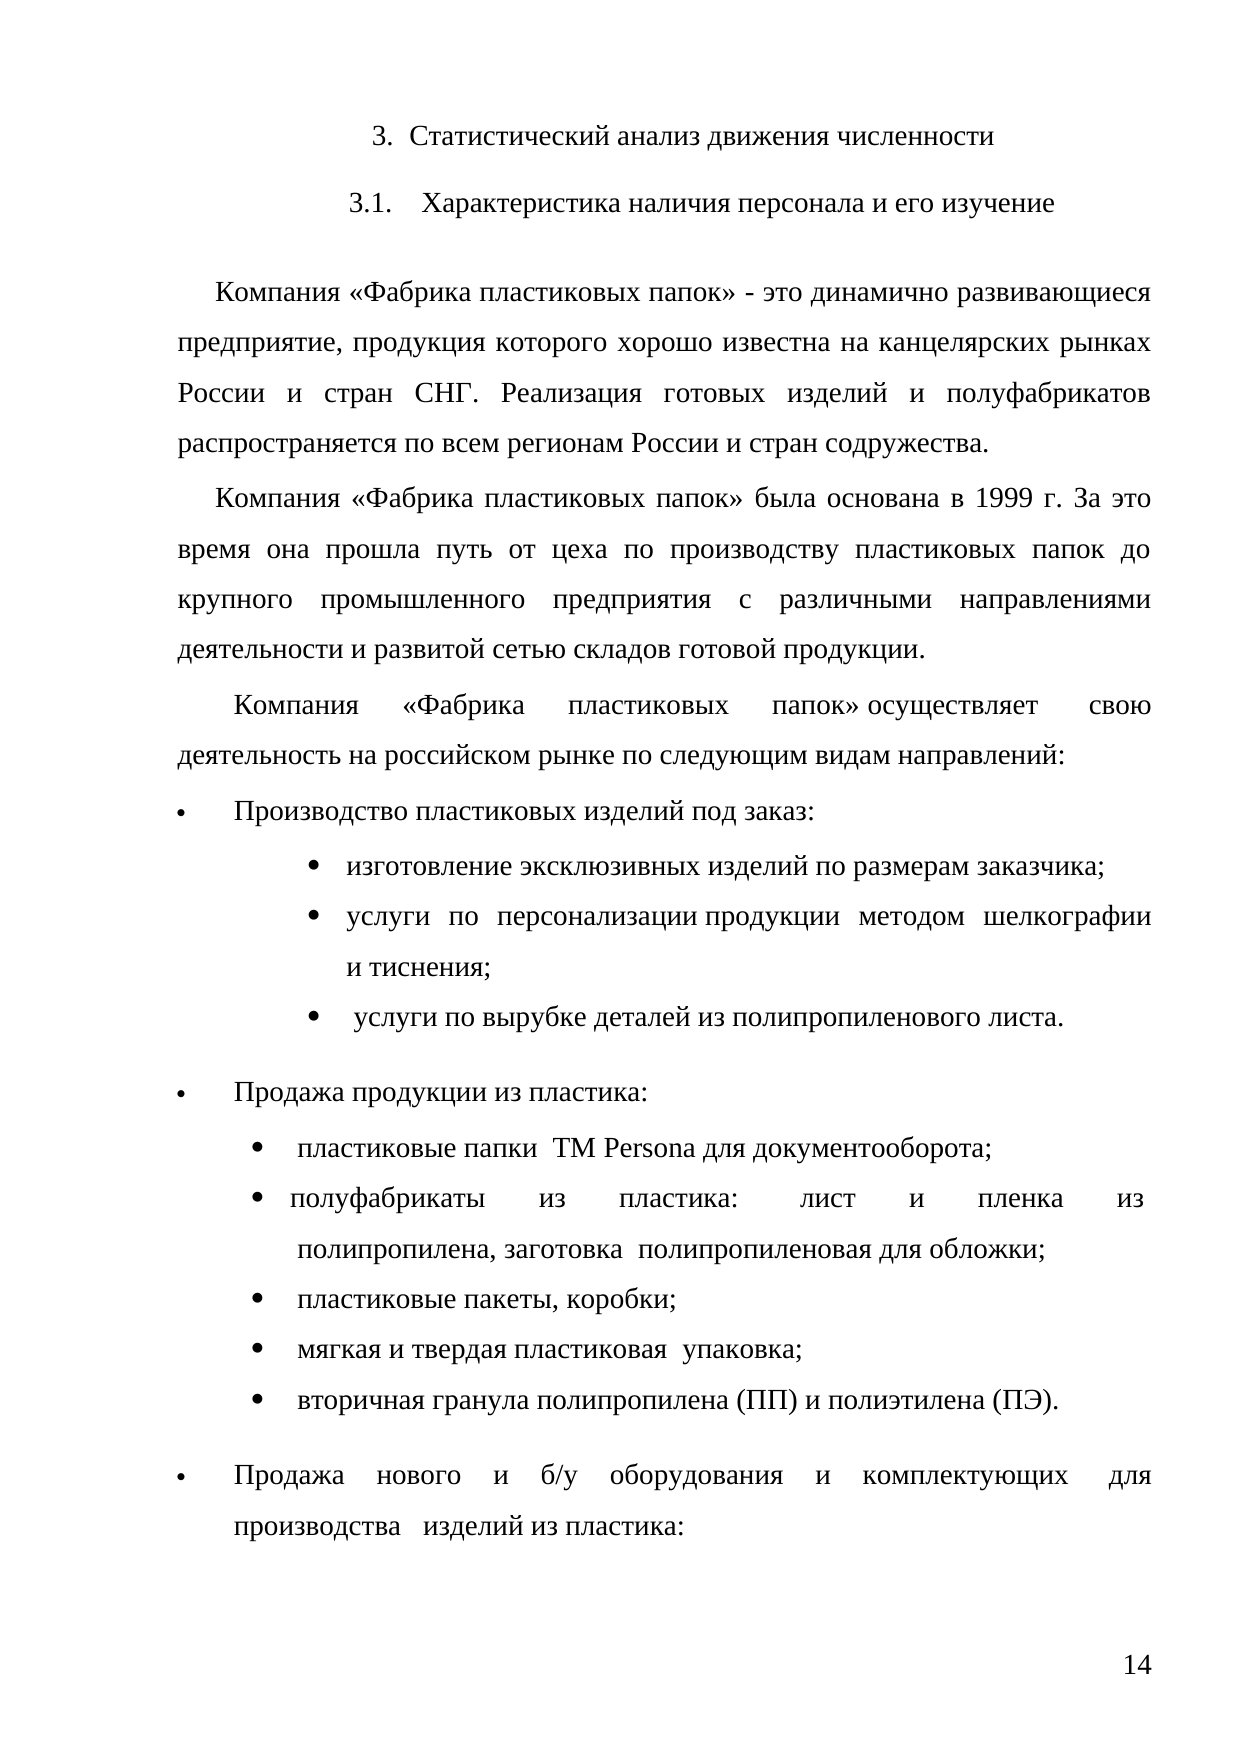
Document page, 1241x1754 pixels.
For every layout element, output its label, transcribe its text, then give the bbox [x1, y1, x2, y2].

list услуги по вырубке деталей из полипропиленового листа. [308, 999, 1152, 1033]
list Продажа нового и б/у оборудования и комплектующих для производства изделий из пластика: [177, 1457, 1152, 1541]
text Компания «Фабрика пластиковых папок» - это динамично развивающиеся предприятие, продукция которого хорошо известна на канцелярских рынках России и стран СНГ. Реализация готовых изделий и полуфабрикатов распространяется по всем регионам России и стран содружества. [177, 274, 1152, 459]
list пластиковые пакеты, коробки; [252, 1281, 1152, 1315]
list пластиковые папки ТМ Persona для документооборота; [252, 1130, 1152, 1164]
text Компания «Фабрика пластиковых папок» осуществляет свою деятельность на российском рынке по следующим видам направлений: [177, 687, 1152, 771]
list Производство пластиковых изделий под заказ: [177, 793, 1152, 826]
list вторичная гранула полипропилена (ПП) и полиэтилена (ПЭ). [252, 1382, 1152, 1416]
list Продажа продукции из пластика: [177, 1074, 1152, 1108]
list Статистический анализ движения численности [215, 118, 1152, 152]
list Характеристика наличия персонала и его изучение [177, 185, 1152, 219]
list полуфабрикаты из пластика: лист и пленка из полипропилена, заготовка полипропиленовая для обложки; [252, 1180, 1152, 1264]
list мягкая и твердая пластиковая упаковка; [252, 1332, 1152, 1365]
list услуги по персонализации продукции методом шелкографии и тиснения; [308, 898, 1152, 982]
list изготовление эксклюзивных изделий по размерам заказчика; [308, 848, 1152, 882]
text Компания «Фабрика пластиковых папок» была основана в . За это время она прошла путь от цеха по производству пластиковых папок до крупного промышленного предприятия с различными направлениями деятельности и развитой сетью складов готовой продукции. [177, 481, 1152, 665]
